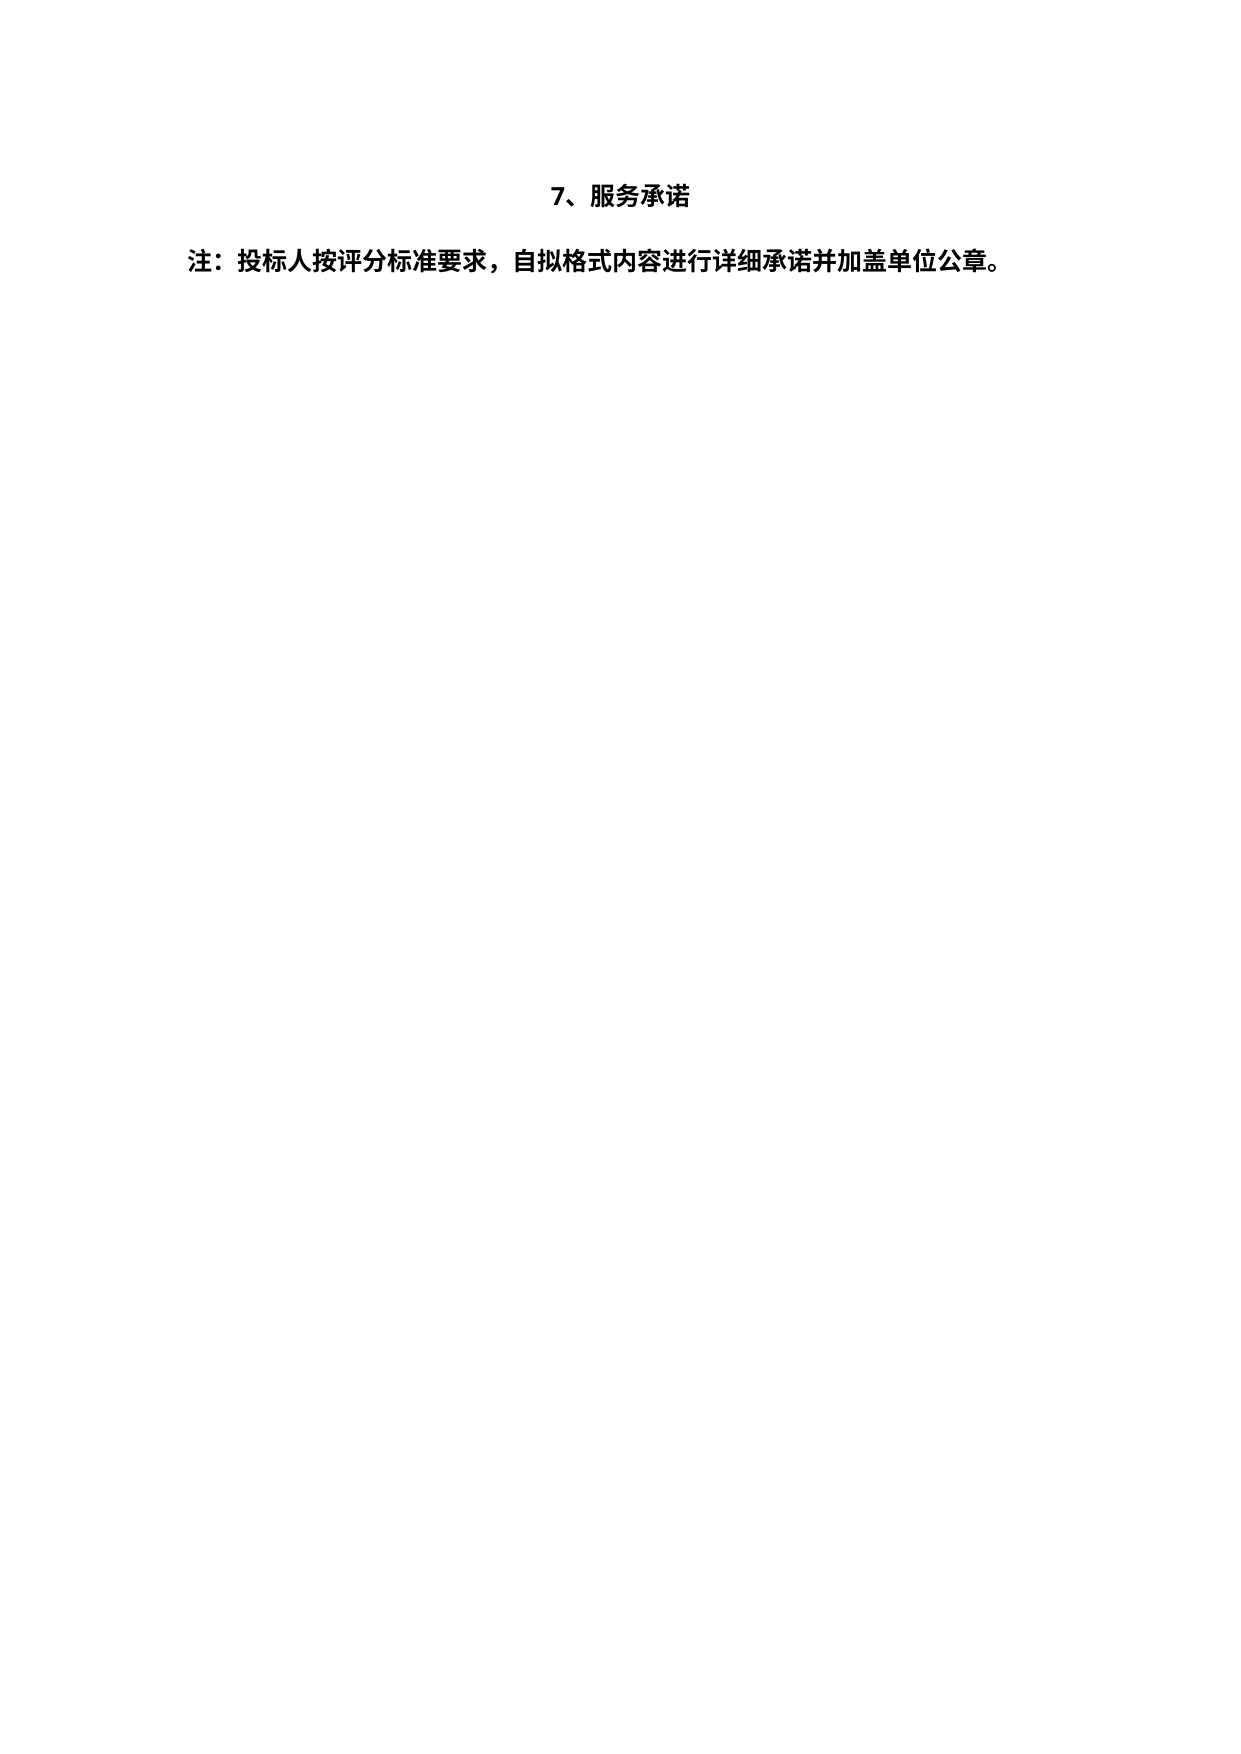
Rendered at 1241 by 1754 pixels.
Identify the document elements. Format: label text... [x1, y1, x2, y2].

text 注：投标人按评分标准要求，自拟格式内容进行详细承诺并加盖单位公章。 [187, 227, 1053, 292]
subtitle 7、服务承诺 [187, 162, 1053, 227]
